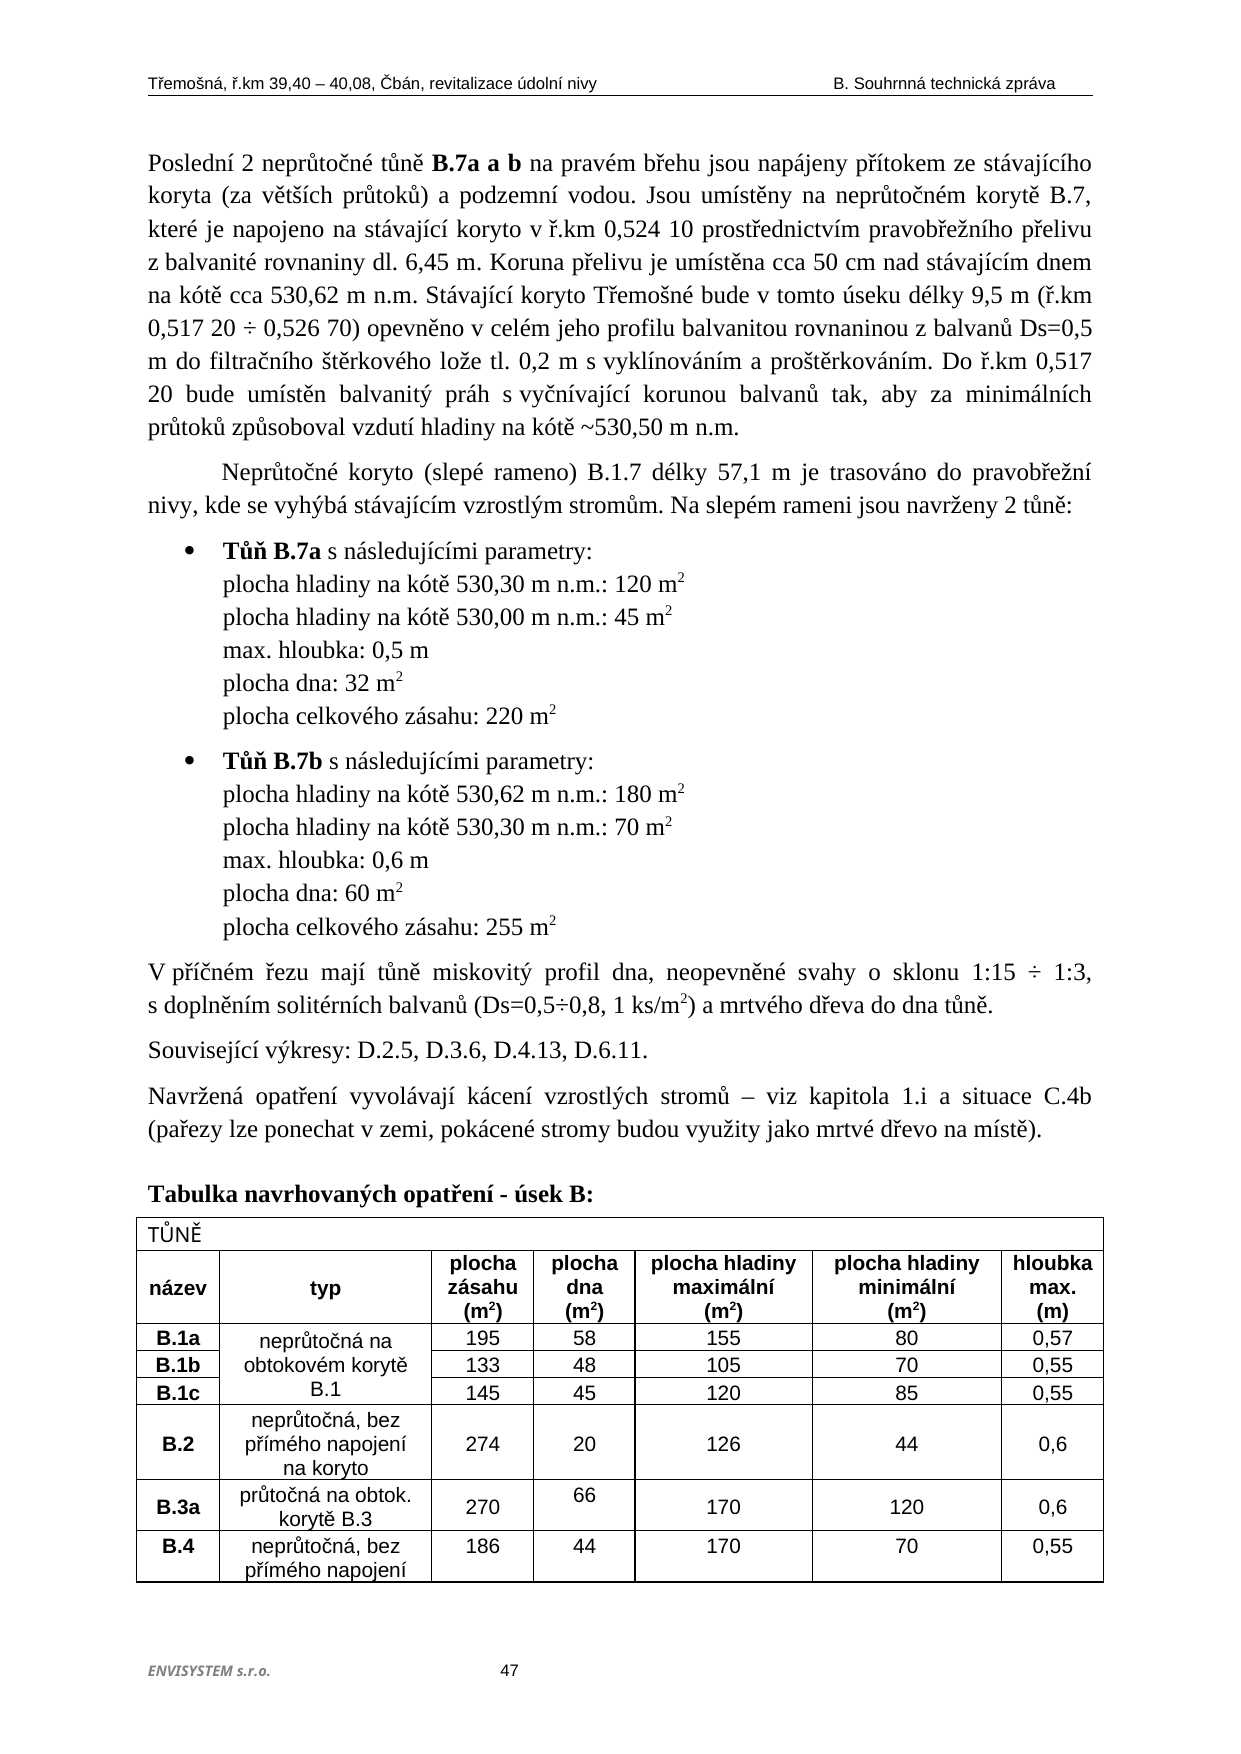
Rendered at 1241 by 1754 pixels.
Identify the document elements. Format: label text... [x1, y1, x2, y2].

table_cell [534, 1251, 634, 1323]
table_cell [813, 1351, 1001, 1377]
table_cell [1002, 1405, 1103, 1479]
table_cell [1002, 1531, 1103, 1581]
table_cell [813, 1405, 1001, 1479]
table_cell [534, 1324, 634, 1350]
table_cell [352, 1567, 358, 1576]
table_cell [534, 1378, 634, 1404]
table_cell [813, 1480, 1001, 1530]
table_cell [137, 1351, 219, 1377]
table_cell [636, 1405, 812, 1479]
list plocha hladiny na kótě 530,30 m n.m.: 70 m2 [223, 812, 1093, 841]
list plocha dna: 60 m2 [223, 878, 1093, 907]
list max. hloubka: 0,5 m [223, 635, 1093, 664]
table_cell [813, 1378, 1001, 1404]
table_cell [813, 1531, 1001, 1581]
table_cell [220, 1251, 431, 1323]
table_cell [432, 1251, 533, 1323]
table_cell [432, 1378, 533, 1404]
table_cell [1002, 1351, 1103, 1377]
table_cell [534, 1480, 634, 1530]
list plocha hladiny na kótě 530,62 m n.m.: 180 m2 [223, 779, 1093, 808]
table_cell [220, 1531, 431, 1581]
list plocha celkového zásahu: 220 m2 [223, 701, 1093, 730]
list plocha hladiny na kótě 530,30 m n.m.: 120 m2 [223, 569, 1093, 598]
text Poslední 2 neprůtočné tůně B.7a a b na pravém břehu jsou napájeny přítokem ze stávajícího koryta (za větších průtoků) a podzemní vodou. Jsou umístěny na neprůtočném korytě B.7, které je napojeno na stávající koryto v ř.km 0,524 10 prostřednictvím pravobřežního přelivu z balvanité rovnaniny dl. 6,45 m. Koruna přelivu je umístěna cca 50 cm nad stávajícím dnem na kótě cca 530,62 m n.m. Stávající koryto Třemošné bude v tomto úseku délky 9,5 m (ř.km 0,517 20 ÷ 0,526 70) opevněno v celém jeho profilu balvanitou rovnaninou z balvanů Ds=0,5 m do filtračního štěrkového lože tl. 0,2 m s vyklínováním a proštěrkováním. Do ř.km 0,517 20 bude umístěn balvanitý práh s vyčnívající korunou balvanů tak, aby za minimálních průtoků způsoboval vzdutí hladiny na kótě ~530,50 m n.m. [148, 148, 1093, 441]
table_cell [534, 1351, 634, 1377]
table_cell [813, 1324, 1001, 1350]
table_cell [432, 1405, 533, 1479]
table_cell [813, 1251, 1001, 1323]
text Neprůtočné koryto (slepé rameno) B.1.7 délky 57,1 m je trasováno do pravobřežní nivy, kde se vyhýbá stávajícím vzrostlým stromům. Na slepém rameni jsou navrženy 2 tůně: [148, 457, 1093, 519]
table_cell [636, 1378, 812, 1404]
list Tůň B.7b s následujícími parametry: [185, 746, 1093, 775]
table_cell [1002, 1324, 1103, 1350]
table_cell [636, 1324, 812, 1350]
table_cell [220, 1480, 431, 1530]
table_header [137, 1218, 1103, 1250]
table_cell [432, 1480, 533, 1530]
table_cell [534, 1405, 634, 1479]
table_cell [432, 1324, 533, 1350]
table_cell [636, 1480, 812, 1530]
list Tůň B.7a s následujícími parametry: [185, 536, 1093, 564]
text V příčném řezu mají tůně miskovitý profil dna, neopevněné svahy o sklonu 1:15 ÷ 1:3, s doplněním solitérních balvanů (Ds=0,5÷0,8, 1 ks/m2) a mrtvého dřeva do dna tůně. [148, 957, 1093, 1019]
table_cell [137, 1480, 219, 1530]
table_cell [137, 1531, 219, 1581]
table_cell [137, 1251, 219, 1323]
list plocha hladiny na kótě 530,00 m n.m.: 45 m2 [223, 602, 1093, 631]
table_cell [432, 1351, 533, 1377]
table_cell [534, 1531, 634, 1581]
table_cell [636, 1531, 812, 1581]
text Tabulka navrhovaných opatření - úsek B: [148, 1179, 1093, 1207]
list plocha dna: 32 m2 [223, 668, 1093, 697]
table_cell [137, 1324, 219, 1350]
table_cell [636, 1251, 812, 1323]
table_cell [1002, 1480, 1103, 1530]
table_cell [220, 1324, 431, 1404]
list max. hloubka: 0,6 m [223, 846, 1093, 874]
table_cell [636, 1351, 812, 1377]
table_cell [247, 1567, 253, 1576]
text Navržená opatření vyvolávají kácení vzrostlých stromů – viz kapitola 1.i a situace C.4b (pařezy lze ponechat v zemi, pokácené stromy budou využity jako mrtvé dřevo na místě). [148, 1081, 1093, 1143]
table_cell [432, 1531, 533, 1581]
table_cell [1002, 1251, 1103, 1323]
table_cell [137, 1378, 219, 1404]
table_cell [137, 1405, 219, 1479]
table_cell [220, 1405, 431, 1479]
text Související výkresy: D.2.5, D.3.6, D.4.13, D.6.11. [148, 1036, 1093, 1064]
list plocha celkového zásahu: 255 m2 [223, 912, 1093, 940]
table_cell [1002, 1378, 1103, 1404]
